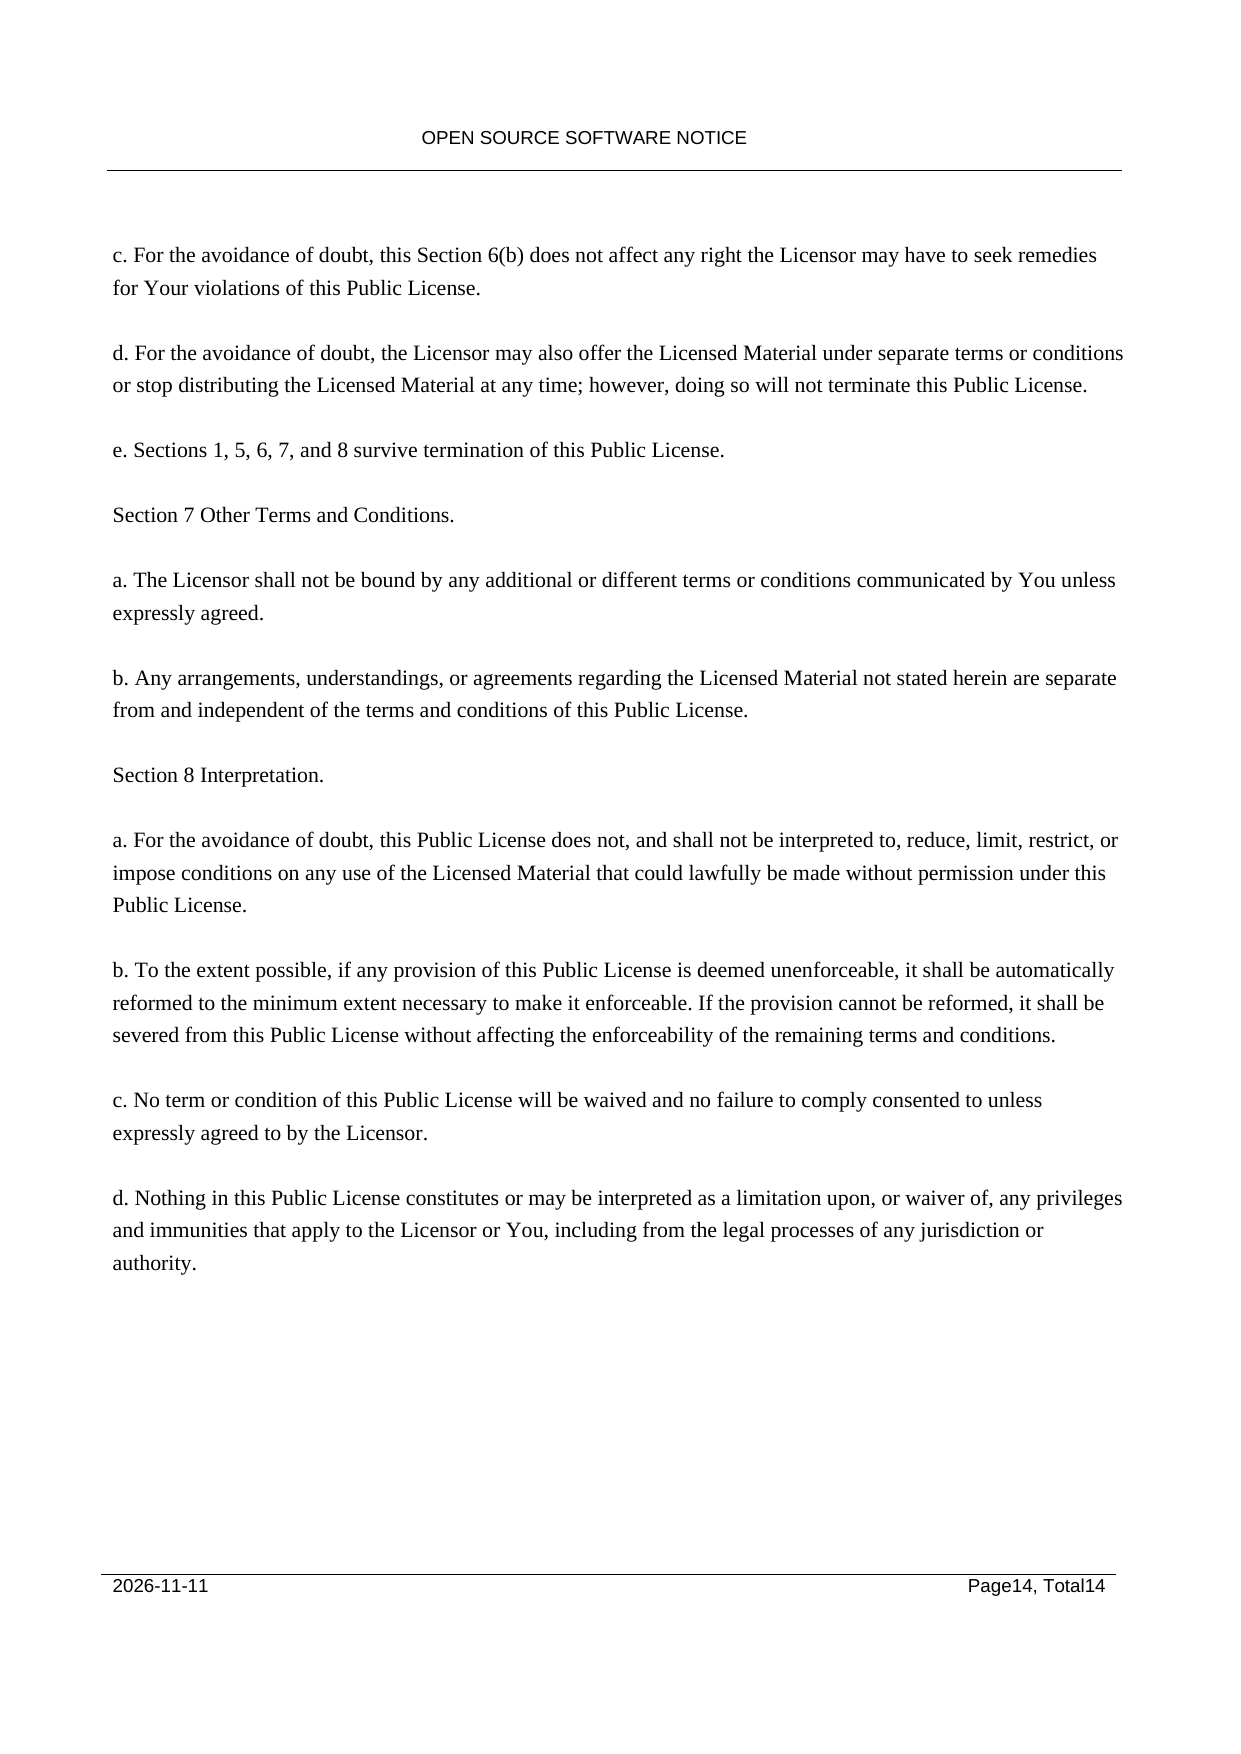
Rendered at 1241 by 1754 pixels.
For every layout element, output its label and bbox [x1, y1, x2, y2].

text [112, 206, 1128, 1311]
